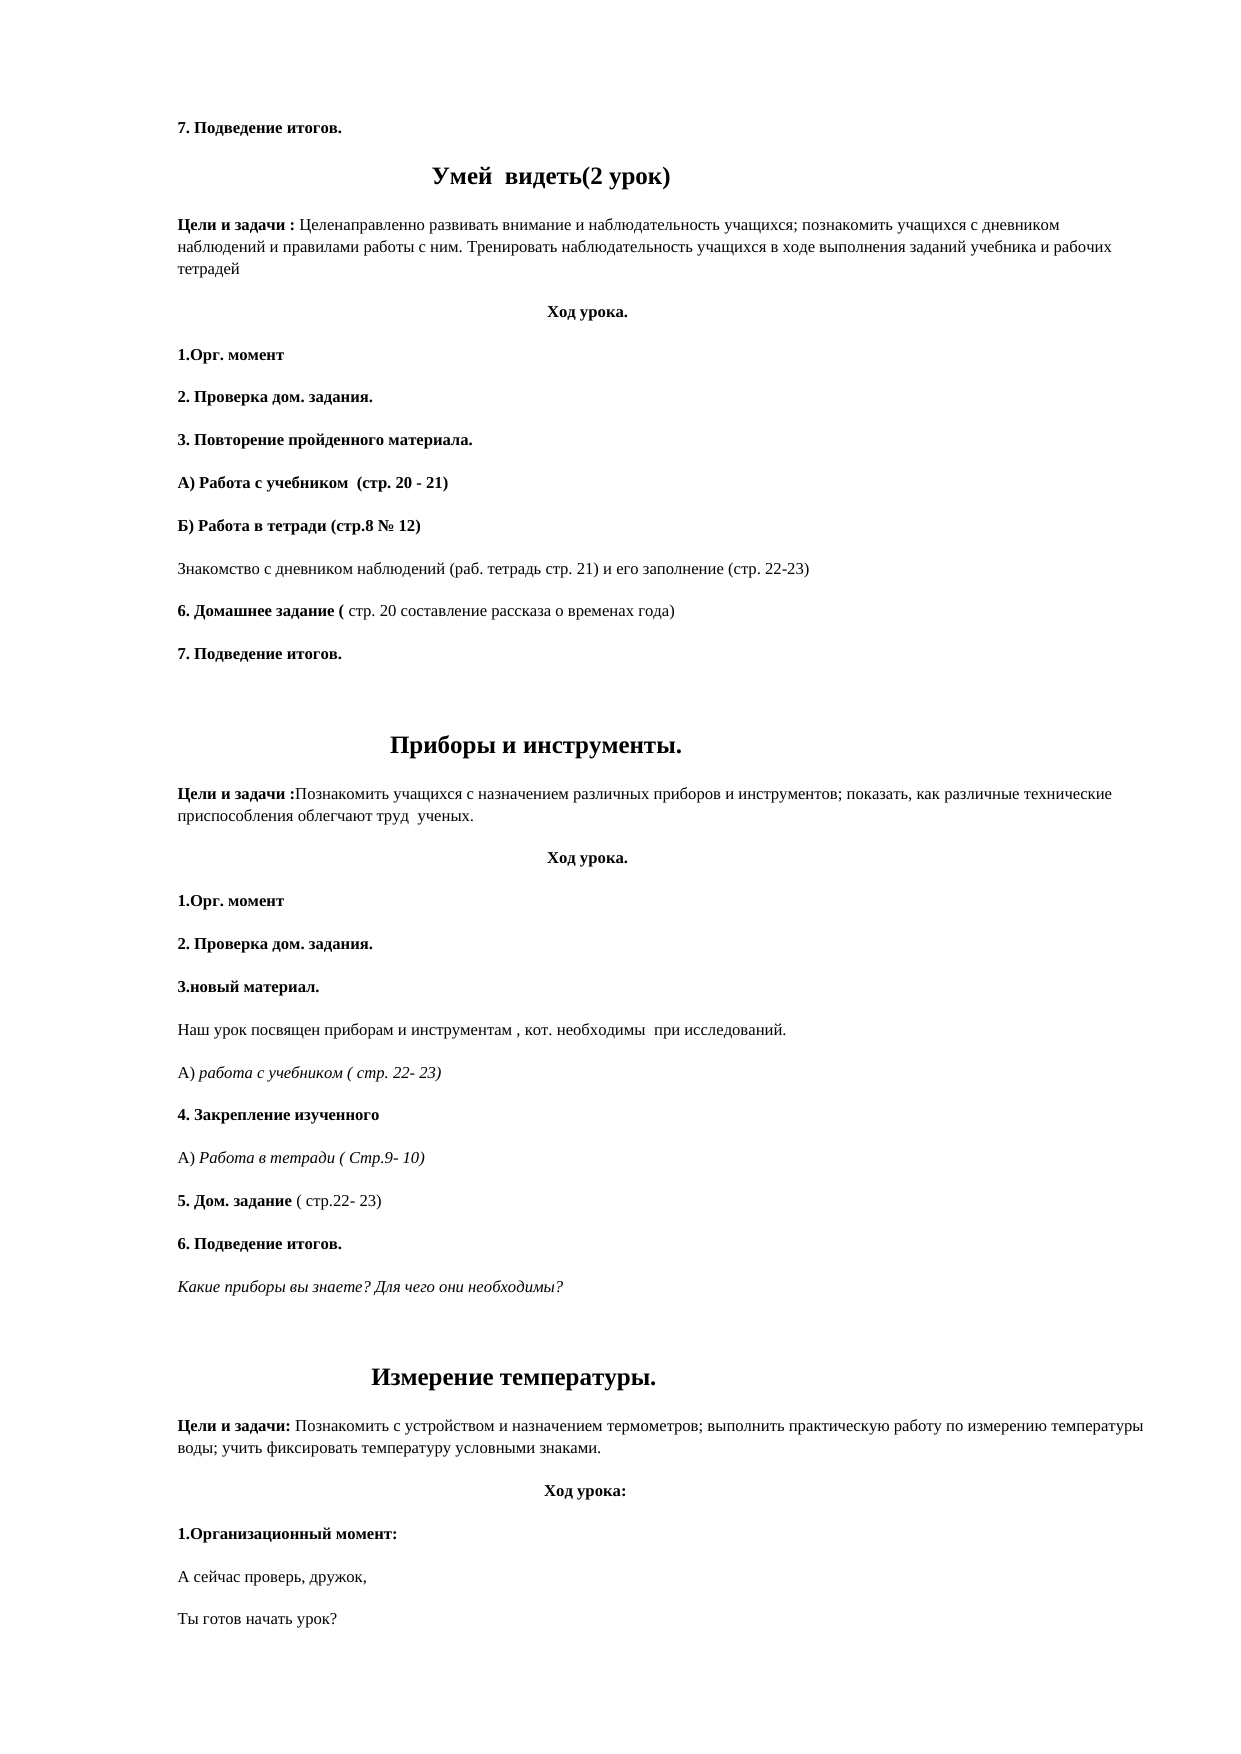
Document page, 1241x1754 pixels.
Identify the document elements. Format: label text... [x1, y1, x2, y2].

text 2. Проверка дом. задания. [177, 387, 1152, 406]
text 3.новый материал. [177, 977, 1152, 996]
text Б) Работа в тетради (стр.8 № 12) [177, 516, 1152, 535]
text Цели и задачи :Познакомить учащихся с назначением различных приборов и инструментов; показать, как различные технические приспособления облегчают труд ученых. [177, 783, 1152, 825]
text А) Работа в тетради ( Стр.9- 10) [177, 1148, 1152, 1167]
text 4. Закрепление изученного [177, 1105, 1152, 1124]
text Знакомство с дневником наблюдений (раб. тетрадь стр. 21) и его заполнение (стр. 22-23) [177, 558, 1152, 578]
text 7. Подведение итогов. [177, 644, 1152, 663]
text 6. Подведение итогов. [177, 1234, 1152, 1253]
text Ход урока. [177, 848, 1152, 867]
text Измерение температуры. [177, 1362, 1152, 1391]
text Ход урока. [177, 302, 1152, 321]
text Какие приборы вы знаете? Для чего они необходимы? [177, 1276, 1152, 1296]
text А сейчас проверь, дружок, [177, 1566, 1152, 1586]
text А) работа с учебником ( стр. 22- 23) [177, 1062, 1152, 1082]
text Ход урока: [177, 1481, 1152, 1500]
text Ты готов начать урок? [177, 1609, 1152, 1628]
text 1.Орг. момент [177, 891, 1152, 910]
text 7. Подведение итогов. [177, 118, 1152, 137]
text 6. Домашнее задание ( стр. 20 составление рассказа о временах года) [177, 601, 1152, 620]
text 5. Дом. задание ( стр.22- 23) [177, 1191, 1152, 1210]
text Цели и задачи: Познакомить с устройством и назначением термометров; выполнить практическую работу по измерению температуры воды; учить фиксировать температуру условными знаками. [177, 1416, 1152, 1457]
text А) Работа с учебником (стр. 20 - 21) [177, 473, 1152, 492]
text 3. Повторение пройденного материала. [177, 430, 1152, 449]
text 2. Проверка дом. задания. [177, 934, 1152, 953]
text Умей видеть(2 урок) [177, 161, 1152, 190]
text Наш урок посвящен приборам и инструментам , кот. необходимы при исследований. [177, 1019, 1152, 1039]
text Цели и задачи : Целенаправленно развивать внимание и наблюдательность учащихся; познакомить учащихся с дневником наблюдений и правилами работы с ним. Тренировать наблюдательность учащихся в ходе выполнения заданий учебника и рабочих тетрадей [177, 215, 1152, 278]
text 1.Организационный момент: [177, 1523, 1152, 1543]
text 1.Орг. момент [177, 344, 1152, 363]
text Приборы и инструменты. [177, 730, 1152, 758]
